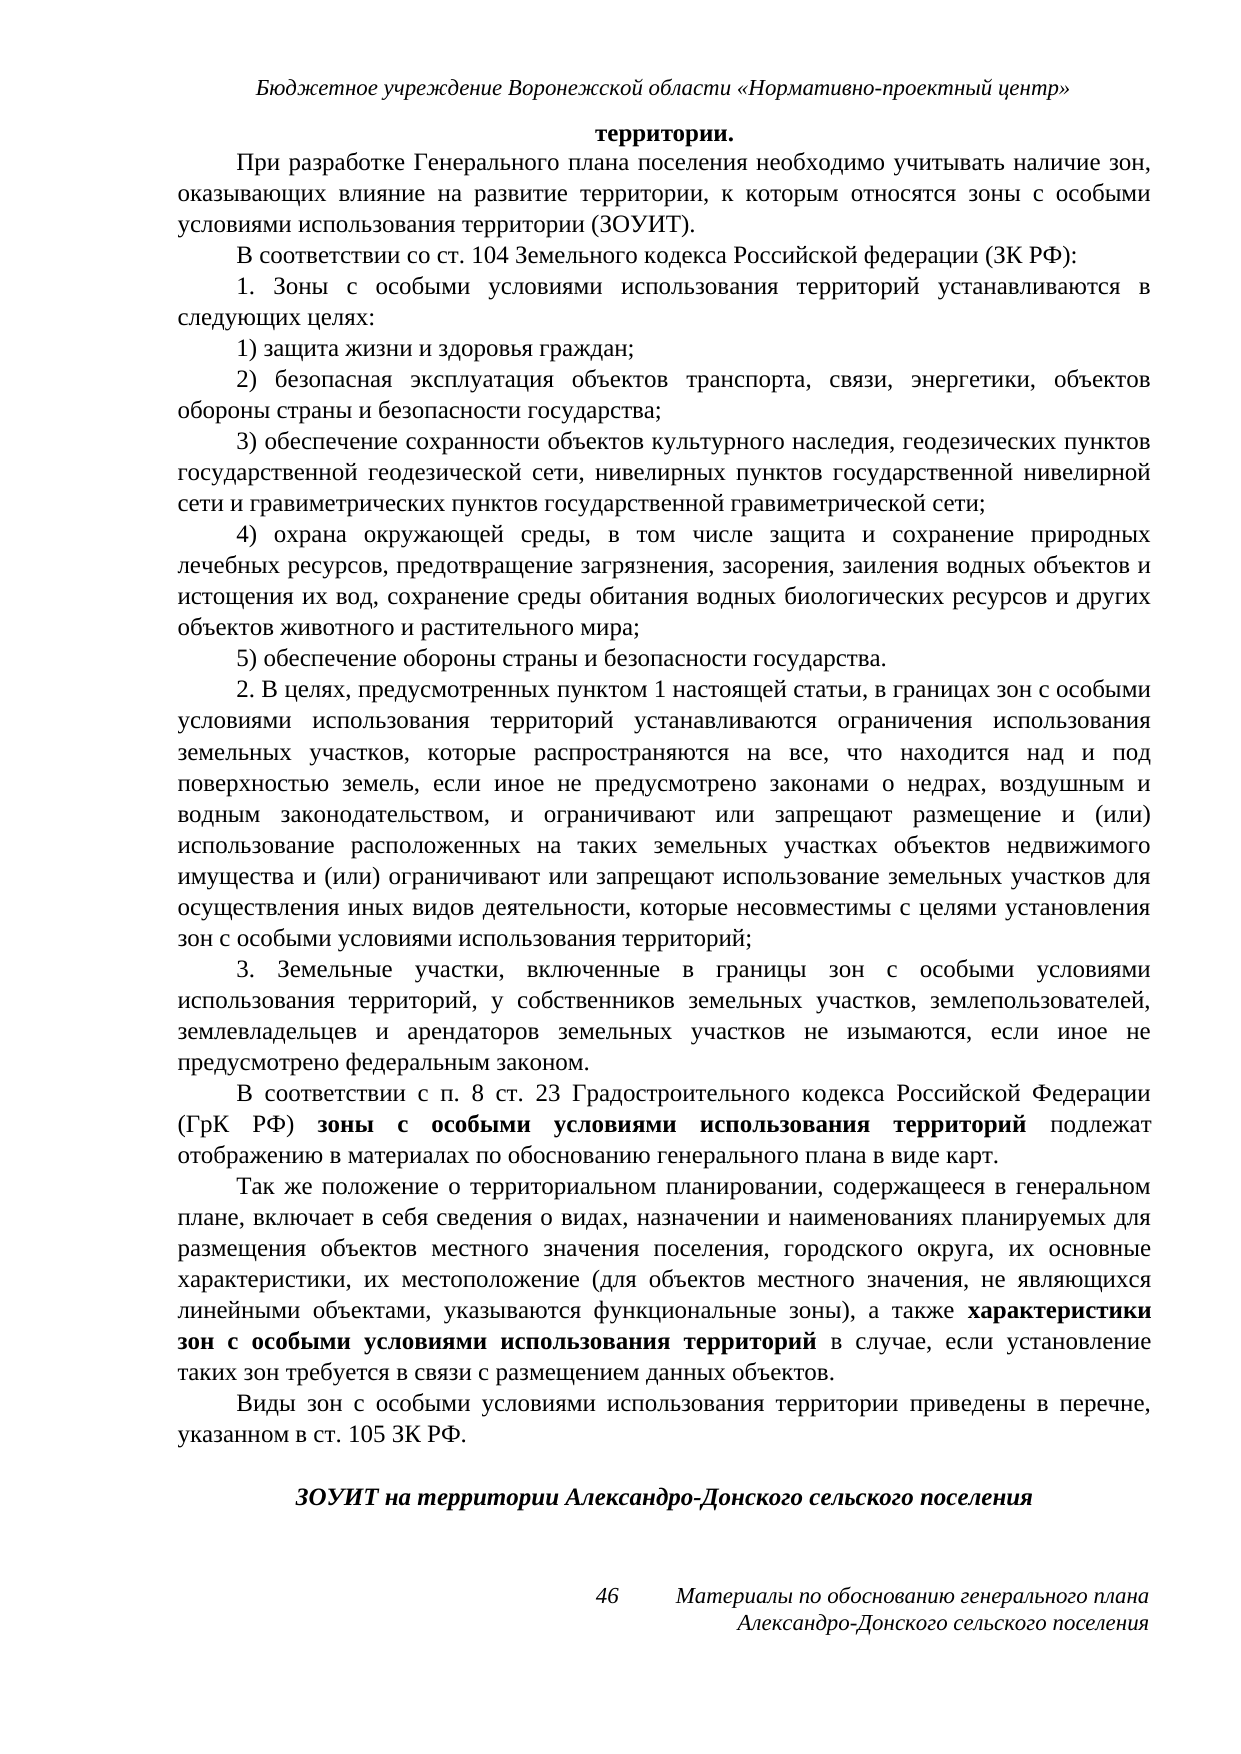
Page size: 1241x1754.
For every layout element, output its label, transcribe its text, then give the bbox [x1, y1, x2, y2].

text 1. Зоны с особыми условиями использования территорий устанавливаются в следующих целях: [177, 271, 1152, 331]
text 4) охрана окружающей среды, в том числе защита и сохранение природных лечебных ресурсов, предотвращение загрязнения, засорения, заиления водных объектов и истощения их вод, сохранение среды обитания водных биологических ресурсов и других объектов животного и растительного мира; [177, 519, 1152, 641]
text 3. Земельные участки, включенные в границы зон с особыми условиями использования территорий, у собственников земельных участков, землепользователей, землевладельцев и арендаторов земельных участков не изымаются, если иное не предусмотрено федеральным законом. [177, 954, 1152, 1076]
text 1) защита жизни и здоровья граждан; [177, 333, 1152, 362]
text 2. В целях, предусмотренных пунктом 1 настоящей статьи, в границах зон с особыми условиями использования территорий устанавливаются ограничения использования земельных участков, которые распространяются на все, что находится над и под поверхностью земель, если иное не предусмотрено законами о недрах, воздушным и водным законодательством, и ограничивают или запрещают размещение и (или) использование расположенных на таких земельных участках объектов недвижимого имущества и (или) ограничивают или запрещают использование земельных участков для осуществления иных видов деятельности, которые несовместимы с целями установления зон с особыми условиями использования территорий; [177, 674, 1152, 952]
text 5) обеспечение обороны страны и безопасности государства. [177, 643, 1152, 672]
text Виды зон с особыми условиями использования территории приведены в перечне, указанном в ст. 105 ЗК РФ. [177, 1388, 1152, 1448]
text В соответствии со ст. 104 Земельного кодекса Российской федерации (ЗК РФ): [177, 240, 1152, 269]
text 3) обеспечение сохранности объектов культурного наследия, геодезических пунктов государственной геодезической сети, нивелирных пунктов государственной нивелирной сети и гравиметрических пунктов государственной гравиметрической сети; [177, 426, 1152, 517]
text Так же положение о территориальном планировании, содержащееся в генеральном плане, включает в себя сведения о видах, назначении и наименованиях планируемых для размещения объектов местного значения поселения, городского округа, их основные характеристики, их местоположение (для объектов местного значения, не являющихся линейными объектами, указываются функциональные зоны), а также характеристики зон с особыми условиями использования территорий в случае, если установление таких зон требуется в связи с размещением данных объектов. [177, 1171, 1152, 1386]
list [177, 118, 1152, 147]
text При разработке Генерального плана поселения необходимо учитывать наличие зон, оказывающих влияние на развитие территории, к которым относятся зоны с особыми условиями использования территории (ЗОУИТ). [177, 147, 1152, 238]
text В соответствии с п. 8 ст. 23 Градостроительного кодекса Российской Федерации (ГрК РФ) зоны с особыми условиями использования территорий подлежат отображению в материалах по обоснованию генерального плана в виде карт. [177, 1078, 1152, 1169]
text 2) безопасная эксплуатация объектов транспорта, связи, энергетики, объектов обороны страны и безопасности государства; [177, 364, 1152, 424]
text ЗОУИТ на территории Александро-Донского сельского поселения [177, 1482, 1152, 1510]
